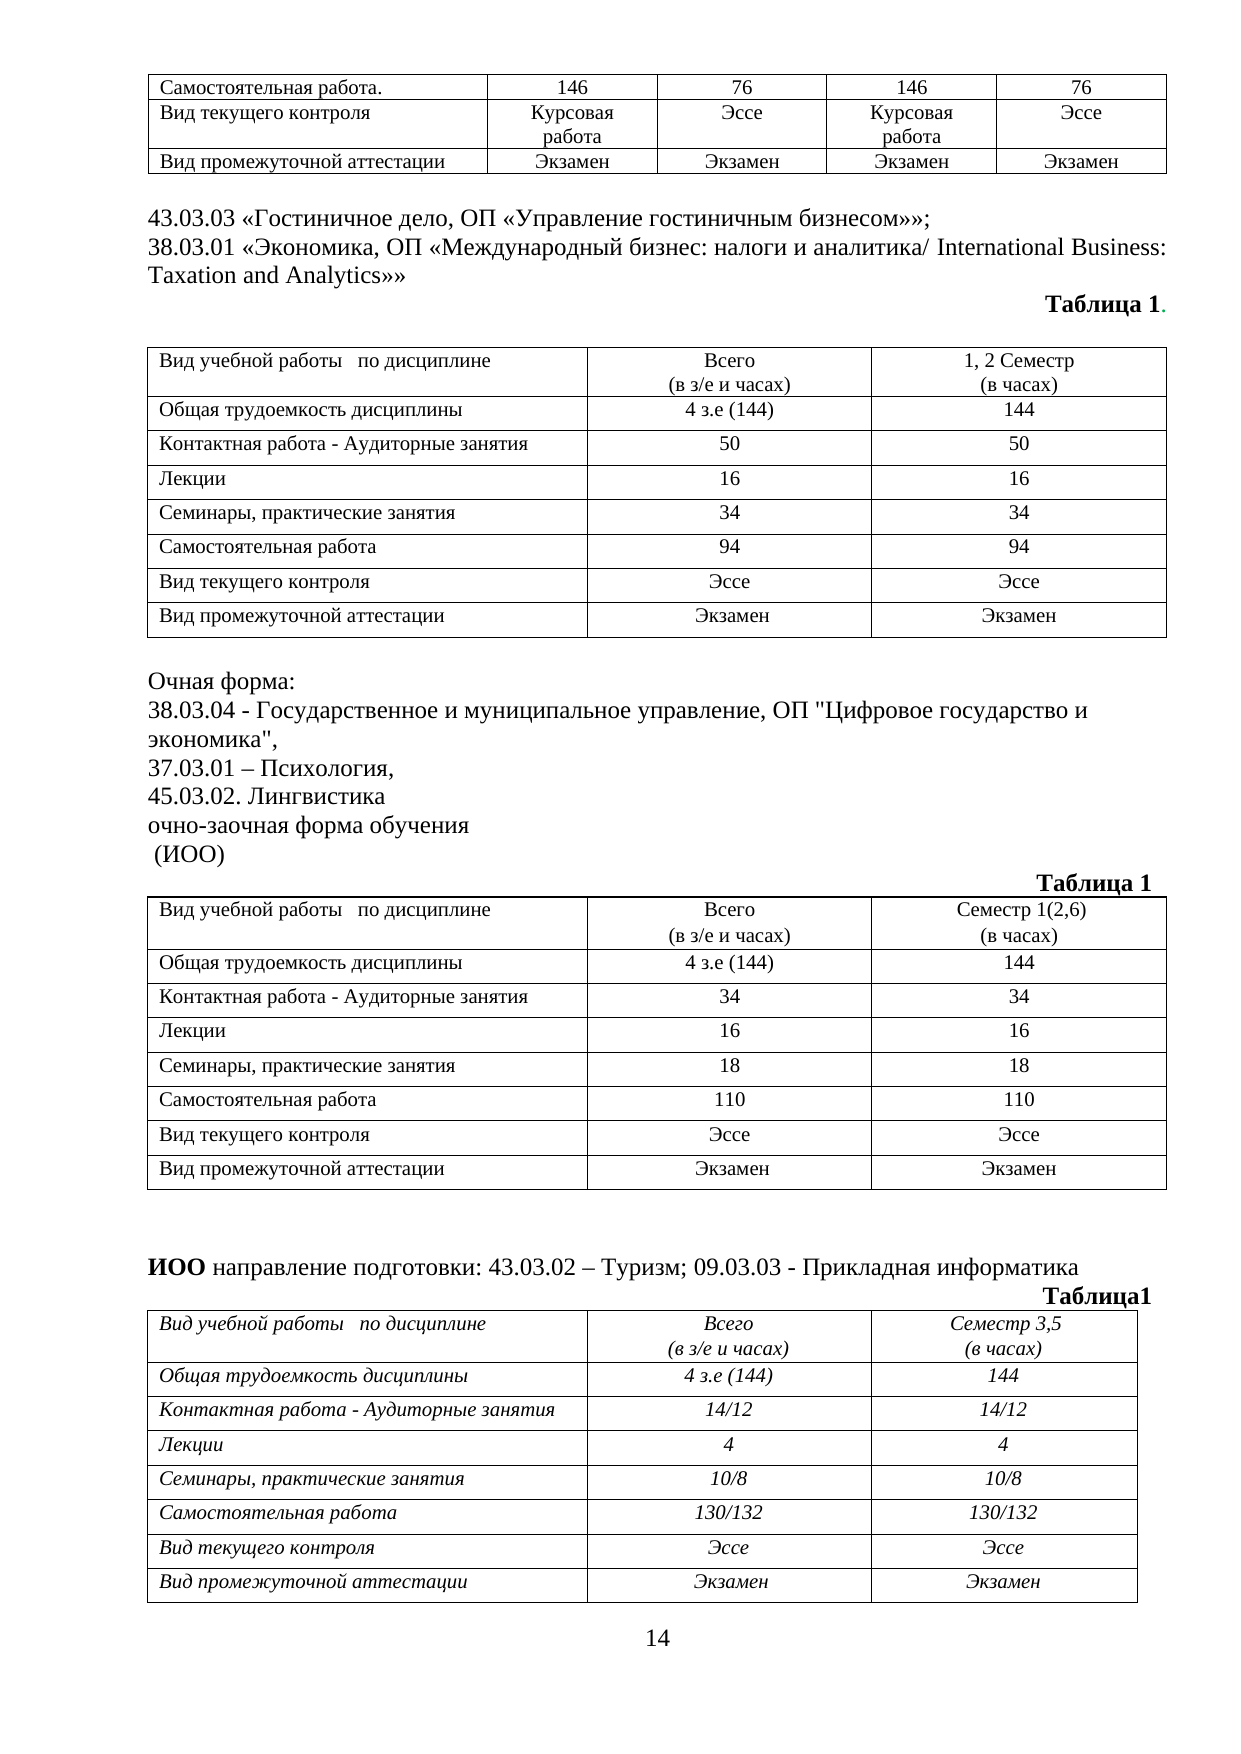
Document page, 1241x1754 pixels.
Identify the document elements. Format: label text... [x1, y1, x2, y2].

table_cell Экзамен [997, 149, 1166, 173]
table_cell 4 [872, 1431, 1137, 1465]
table_header Семестр 3,5 (в часах) [872, 1311, 1137, 1362]
table_cell Экзамен [872, 603, 1166, 637]
table_cell Контактная работа - Аудиторные занятия [148, 1397, 587, 1430]
table_cell Контактная работа - Аудиторные занятия [148, 431, 587, 465]
text 38.03.01 «Экономика, ОП «Международный бизнес: налоги и аналитика/ International Business: Taxation and Analytics»» [148, 232, 1167, 289]
table_cell Экзамен [588, 1569, 871, 1602]
table_cell Семинары, практические занятия [148, 1053, 587, 1086]
text 43.03.03 «Гостиничное дело, ОП «Управление гостиничным бизнесом»»; [148, 203, 1167, 232]
table_cell 34 [872, 500, 1166, 533]
table_cell Вид текущего контроля [148, 1121, 587, 1155]
table_cell Экзамен [488, 149, 657, 173]
table_cell 110 [588, 1087, 871, 1120]
table_cell 16 [872, 1018, 1166, 1052]
table_cell Курсовая работа [488, 100, 657, 148]
table_cell 94 [872, 535, 1166, 568]
table_cell 110 [872, 1087, 1166, 1120]
table_cell Лекции [148, 1018, 587, 1052]
table_cell Общая трудоемкость дисциплины [148, 397, 587, 430]
table_cell Самостоятельная работа. [149, 75, 487, 99]
table_cell 34 [588, 500, 871, 533]
table_header Вид учебной работы по дисциплине [148, 1311, 587, 1362]
table_header Вид учебной работы по дисциплине [148, 348, 587, 396]
table_cell Самостоятельная работа [148, 1087, 587, 1120]
table_cell Лекции [148, 1431, 587, 1465]
table_cell Экзамен [872, 1156, 1166, 1189]
table_cell 146 [827, 75, 996, 99]
table_cell Эссе [872, 1535, 1137, 1568]
table_cell Экзамен [827, 149, 996, 173]
table_cell 130/132 [588, 1500, 871, 1533]
table_cell 34 [872, 984, 1166, 1017]
table_header Семестр 1(2,6) (в часах) [872, 898, 1166, 948]
table_cell 76 [658, 75, 826, 99]
text 45.03.02. Лингвистика [148, 781, 1167, 810]
text Таблица 1. [148, 289, 1167, 318]
table_cell 146 [488, 75, 657, 99]
table_cell Общая трудоемкость дисциплины [148, 1363, 587, 1396]
table_cell 16 [872, 466, 1166, 499]
table_cell Лекции [148, 466, 587, 499]
table_cell 18 [872, 1053, 1166, 1086]
table_cell Эссе [588, 1535, 871, 1568]
table_header 1, 2 Семестр (в часах) [872, 348, 1166, 396]
table_cell Курсовая работа [827, 100, 996, 148]
table_cell 10/8 [588, 1466, 871, 1499]
table_cell Семинары, практические занятия [148, 1466, 587, 1499]
table_cell 16 [588, 466, 871, 499]
table_cell 4 з.е (144) [588, 950, 871, 983]
table_cell Экзамен [588, 1156, 871, 1189]
table_header Вид учебной работы по дисциплине [148, 898, 587, 948]
table_cell Самостоятельная работа [148, 1500, 587, 1533]
table_cell 10/8 [872, 1466, 1137, 1499]
table_cell 14/12 [588, 1397, 871, 1430]
table_cell 16 [588, 1018, 871, 1052]
table_cell 4 з.е (144) [588, 1363, 871, 1396]
table_cell Вид текущего контроля [148, 569, 587, 602]
table_cell Вид промежуточной аттестации [148, 1569, 587, 1602]
text Очная форма: [148, 666, 1167, 695]
table_cell Вид промежуточной аттестации [149, 149, 487, 173]
table_cell Эссе [588, 569, 871, 602]
table_cell Эссе [588, 1121, 871, 1155]
table_cell 130/132 [872, 1500, 1137, 1533]
text Таблица 1 [148, 868, 1152, 896]
table_cell Вид промежуточной аттестации [148, 1156, 587, 1189]
table_cell Семинары, практические занятия [148, 500, 587, 533]
text очно-заочная форма обучения [148, 810, 1167, 839]
table_cell Эссе [997, 100, 1166, 148]
text Таблица1 [148, 1281, 1152, 1310]
table_cell Вид текущего контроля [149, 100, 487, 148]
text 38.03.04 - Государственное и муниципальное управление, ОП "Цифровое государство и экономика", [148, 695, 1167, 753]
table_cell 144 [872, 950, 1166, 983]
table_header Всего (в з/е и часах) [588, 898, 871, 948]
table_cell 76 [997, 75, 1166, 99]
table_cell Эссе [658, 100, 826, 148]
table_cell Эссе [872, 1121, 1166, 1155]
table_cell 18 [588, 1053, 871, 1086]
table_cell Экзамен [588, 603, 871, 637]
table_cell Общая трудоемкость дисциплины [148, 950, 587, 983]
table_cell 34 [588, 984, 871, 1017]
table_cell Экзамен [872, 1569, 1137, 1602]
table_cell 14/12 [872, 1397, 1137, 1430]
text (ИОО) [148, 839, 1167, 868]
table_cell 144 [872, 397, 1166, 430]
table_header Всего (в з/е и часах) [588, 348, 871, 396]
text 37.03.01 – Психология, [148, 753, 1167, 781]
table_cell Контактная работа - Аудиторные занятия [148, 984, 587, 1017]
table_cell 4 [588, 1431, 871, 1465]
table_cell Самостоятельная работа [148, 535, 587, 568]
text ИОО направление подготовки: 43.03.02 – Туризм; 09.03.03 - Прикладная информатика [148, 1252, 1167, 1281]
table_cell Вид текущего контроля [148, 1535, 587, 1568]
table_header Всего (в з/е и часах) [588, 1311, 871, 1362]
table_cell Эссе [872, 569, 1166, 602]
table_cell 144 [872, 1363, 1137, 1396]
table_cell Вид промежуточной аттестации [148, 603, 587, 637]
table_cell Экзамен [658, 149, 826, 173]
table_cell 50 [588, 431, 871, 465]
table_cell 94 [588, 535, 871, 568]
table_cell 50 [872, 431, 1166, 465]
table_cell 4 з.е (144) [588, 397, 871, 430]
